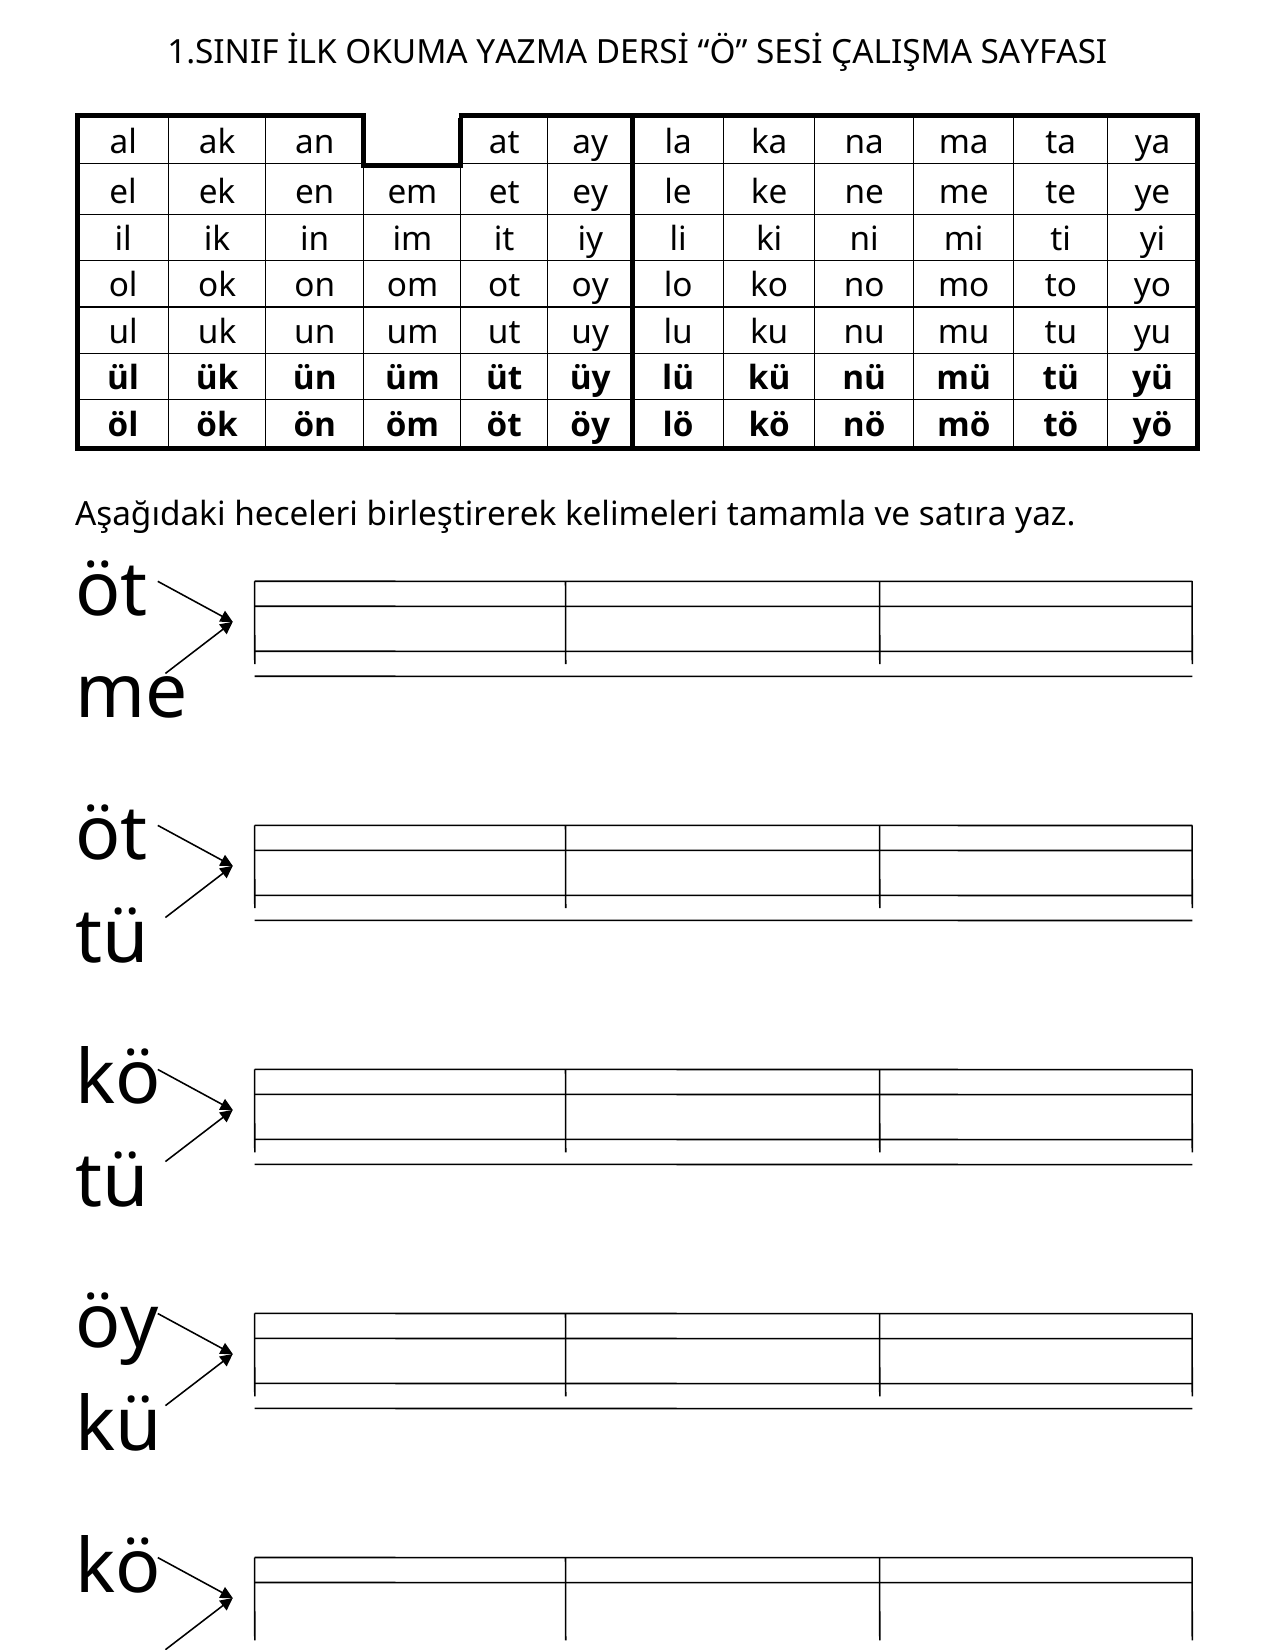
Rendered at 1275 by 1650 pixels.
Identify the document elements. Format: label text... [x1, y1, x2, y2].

table_cell lo [635, 261, 723, 306]
table_cell ül [80, 354, 168, 399]
table_cell ye [1108, 164, 1195, 213]
table_cell ey [548, 164, 630, 213]
table_cell üt [461, 354, 547, 399]
table_cell ol [80, 261, 168, 306]
table_cell om [364, 261, 460, 306]
table_cell öt [461, 400, 547, 446]
table_cell um [364, 308, 460, 353]
text kö [75, 1024, 1200, 1126]
table_cell le [635, 164, 723, 213]
text Aşağıdaki heceleri birleştirerek kelimeleri tamamla ve satıra yaz. [75, 490, 1200, 536]
table_header ay [548, 118, 630, 163]
table_cell me [914, 164, 1013, 213]
text öt [75, 536, 1200, 638]
table_header al [80, 118, 168, 163]
table_cell ik [169, 215, 265, 260]
table_cell mi [914, 215, 1013, 260]
table_cell nu [815, 308, 913, 353]
text kü [75, 1370, 1200, 1472]
table_cell tö [1014, 400, 1107, 446]
table_cell ök [169, 400, 265, 446]
table_cell ek [169, 164, 265, 213]
table_cell lü [635, 354, 723, 399]
table_header ak [169, 118, 265, 163]
table_cell yi [1108, 215, 1195, 260]
table_cell ku [724, 308, 814, 353]
text öy [75, 1268, 1200, 1370]
table_header ta [1014, 118, 1107, 163]
table_header at [463, 118, 547, 163]
table_cell ün [266, 354, 363, 399]
table_cell mo [914, 261, 1013, 306]
table_cell yö [1108, 400, 1195, 446]
table_cell öl [80, 400, 168, 446]
table_cell ön [266, 400, 363, 446]
table_cell kü [724, 354, 814, 399]
table_cell ut [461, 308, 547, 353]
table_cell tü [1014, 354, 1107, 399]
table_cell ni [815, 215, 913, 260]
table_cell im [364, 215, 460, 260]
text 1.SINIF İLK OKUMA YAZMA DERSİ “Ö” SESİ ÇALIŞMA SAYFASI [75, 28, 1200, 73]
text tü [75, 882, 1200, 984]
table_cell üy [548, 354, 630, 399]
table_cell to [1014, 261, 1107, 306]
table_cell ti [1014, 215, 1107, 260]
table_cell et [461, 164, 547, 213]
table_header [366, 113, 459, 163]
table_cell it [461, 215, 547, 260]
table_cell uy [548, 308, 630, 353]
table_cell nü [815, 354, 913, 399]
text me [75, 638, 1200, 740]
table_cell üm [364, 354, 460, 399]
table_header na [815, 118, 913, 163]
table_header la [635, 118, 723, 163]
table_cell li [635, 215, 723, 260]
table_cell ul [80, 308, 168, 353]
table_cell yo [1108, 261, 1195, 306]
table_cell yü [1108, 354, 1195, 399]
table_cell ki [724, 215, 814, 260]
table_header ya [1108, 118, 1195, 163]
table_cell kö [724, 400, 814, 446]
table_cell nö [815, 400, 913, 446]
table_cell il [80, 215, 168, 260]
table_cell mü [914, 354, 1013, 399]
table_cell lö [635, 400, 723, 446]
table_cell en [266, 164, 363, 213]
table_cell öy [548, 400, 630, 446]
table_cell ok [169, 261, 265, 306]
table_header ka [724, 118, 814, 163]
table_cell on [266, 261, 363, 306]
table_cell lu [635, 308, 723, 353]
text öt [75, 779, 1200, 882]
table_cell mu [914, 308, 1013, 353]
table_cell oy [548, 261, 630, 306]
table_cell el [80, 164, 168, 213]
table_cell ke [724, 164, 814, 213]
table_cell iy [548, 215, 630, 260]
table_cell ot [461, 261, 547, 306]
table_cell ne [815, 164, 913, 213]
table_header an [266, 118, 361, 163]
table_cell öm [364, 400, 460, 446]
table_cell mö [914, 400, 1013, 446]
text tü [75, 1126, 1200, 1228]
table_cell no [815, 261, 913, 306]
table_cell tu [1014, 308, 1107, 353]
table_header ma [914, 118, 1013, 163]
table_cell yu [1108, 308, 1195, 353]
table_cell uk [169, 308, 265, 353]
table_cell un [266, 308, 363, 353]
table_cell ük [169, 354, 265, 399]
text kö [75, 1512, 1200, 1614]
table_cell ko [724, 261, 814, 306]
table_cell in [266, 215, 363, 260]
table_cell em [364, 168, 460, 213]
table_cell te [1014, 164, 1107, 213]
